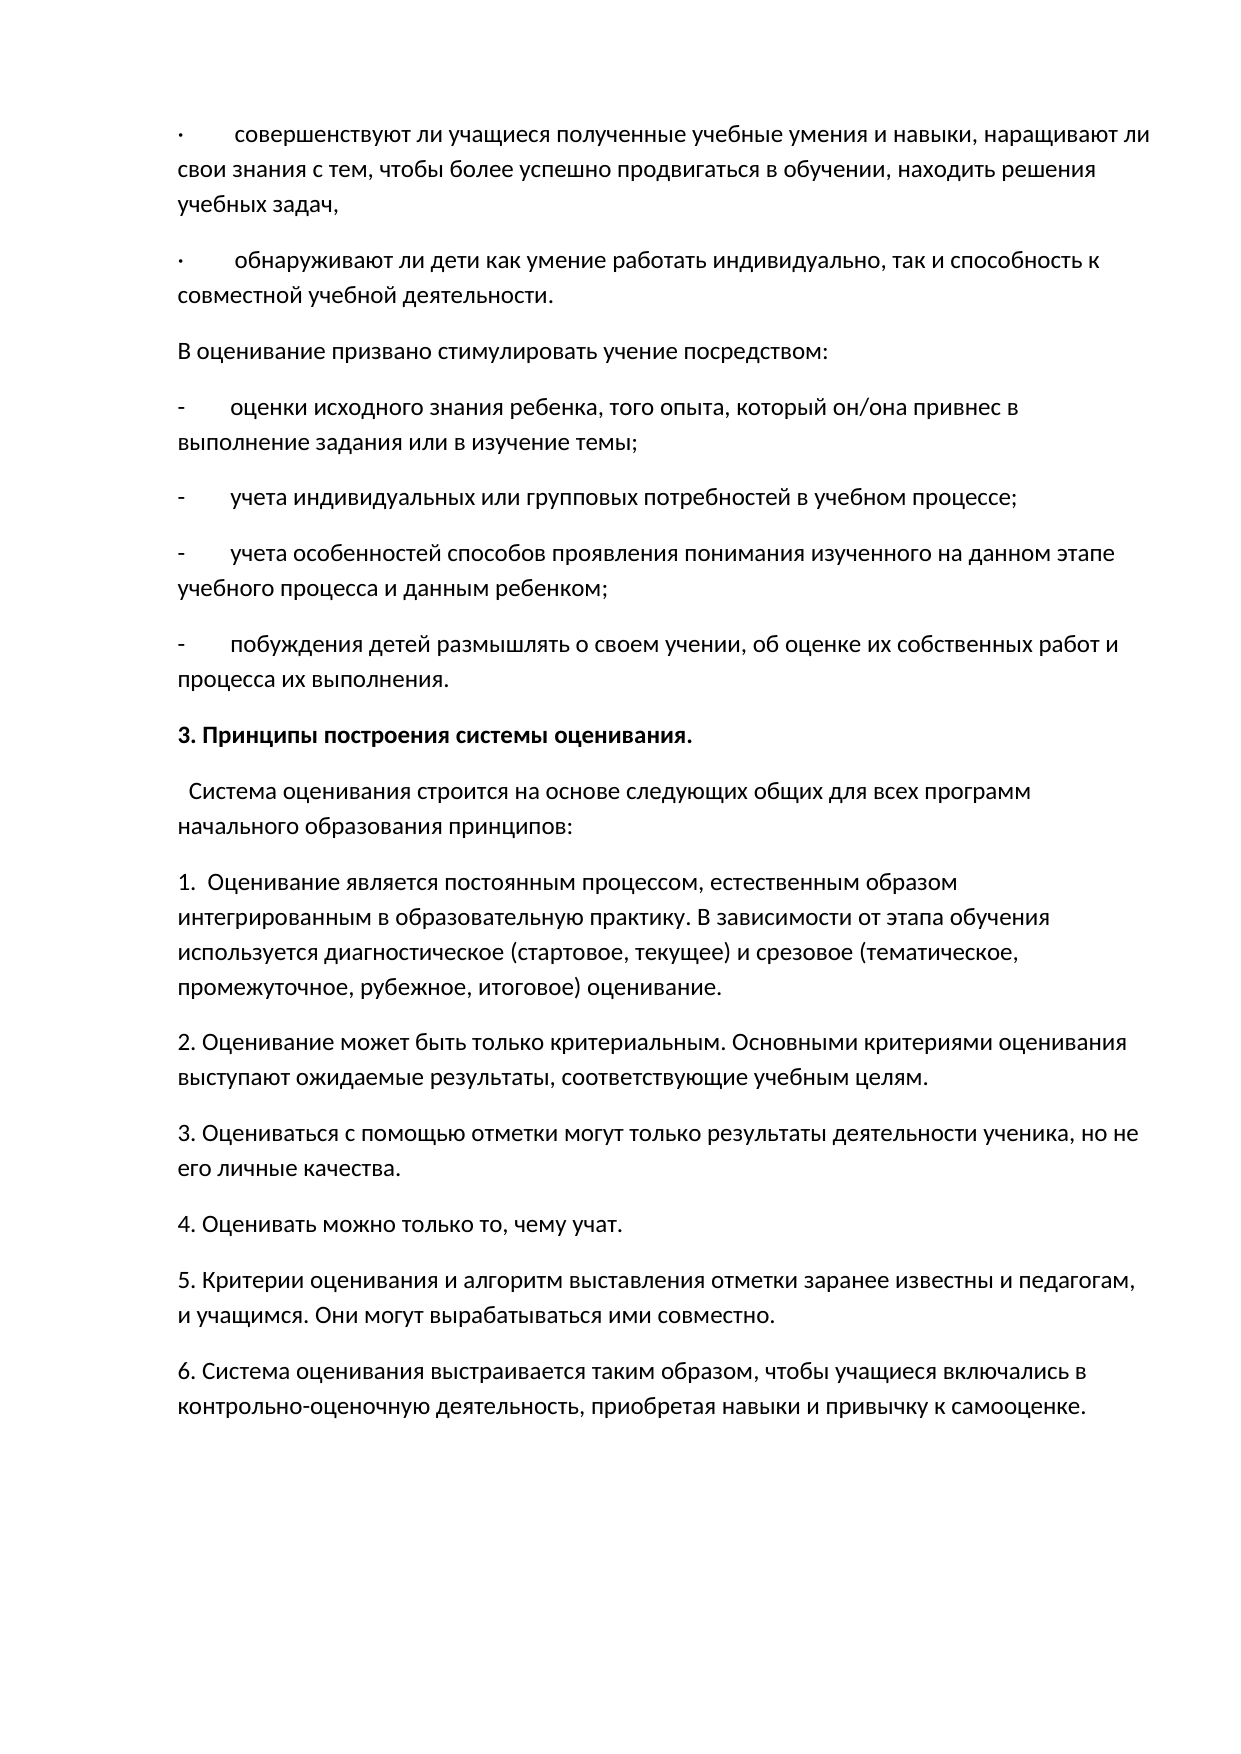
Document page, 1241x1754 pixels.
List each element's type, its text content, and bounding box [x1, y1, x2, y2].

text · обнаруживают ли дети как умение работать индивидуально, так и способность к совместной учебной деятельности. [177, 244, 1152, 309]
text - побуждения детей размышлять о своем учении, об оценке их собственных работ и процесса их выполнения. [177, 628, 1152, 694]
text 2. Оценивание может быть только критериальным. Основными критериями оценивания выступают ожидаемые результаты, соответствующие учебным целям. [177, 1026, 1152, 1092]
text 6. Система оценивания выстраивается таким образом, чтобы учащиеся включались в контрольно-оценочную деятельность, приобретая навыки и привычку к самооценке. [177, 1355, 1152, 1420]
text 1. Оценивание является постоянным процессом, естественным образом интегрированным в образовательную практику. В зависимости от этапа обучения используется диагностическое (стартовое, текущее) и срезовое (тематическое, промежуточное, рубежное, итоговое) оценивание. [177, 866, 1152, 1001]
text Система оценивания строится на основе следующих общих для всех программ начального образования принципов: [177, 775, 1152, 840]
text В оценивание призвано стимулировать учение посредством: [177, 335, 1152, 365]
text - оценки исходного знания ребенка, того опыта, который он/она привнес в выполнение задания или в изучение темы; [177, 391, 1152, 456]
text 5. Критерии оценивания и алгоритм выставления отметки заранее известны и педагогам, и учащимся. Они могут вырабатываться ими совместно. [177, 1264, 1152, 1329]
text - учета индивидуальных или групповых потребностей в учебном процессе; [177, 481, 1152, 512]
text - учета особенностей способов проявления понимания изученного на данном этапе учебного процесса и данным ребенком; [177, 537, 1152, 603]
text 4. Оценивать можно только то, чему учат. [177, 1208, 1152, 1239]
text 3. Оцениваться с помощью отметки могут только результаты деятельности ученика, но не его личные качества. [177, 1117, 1152, 1183]
text · совершенствуют ли учащиеся полученные учебные умения и навыки, наращивают ли свои знания с тем, чтобы более успешно продвигаться в обучении, находить решения учебных задач, [177, 118, 1152, 219]
text 3. Принципы построения системы оценивания. [177, 719, 1152, 749]
